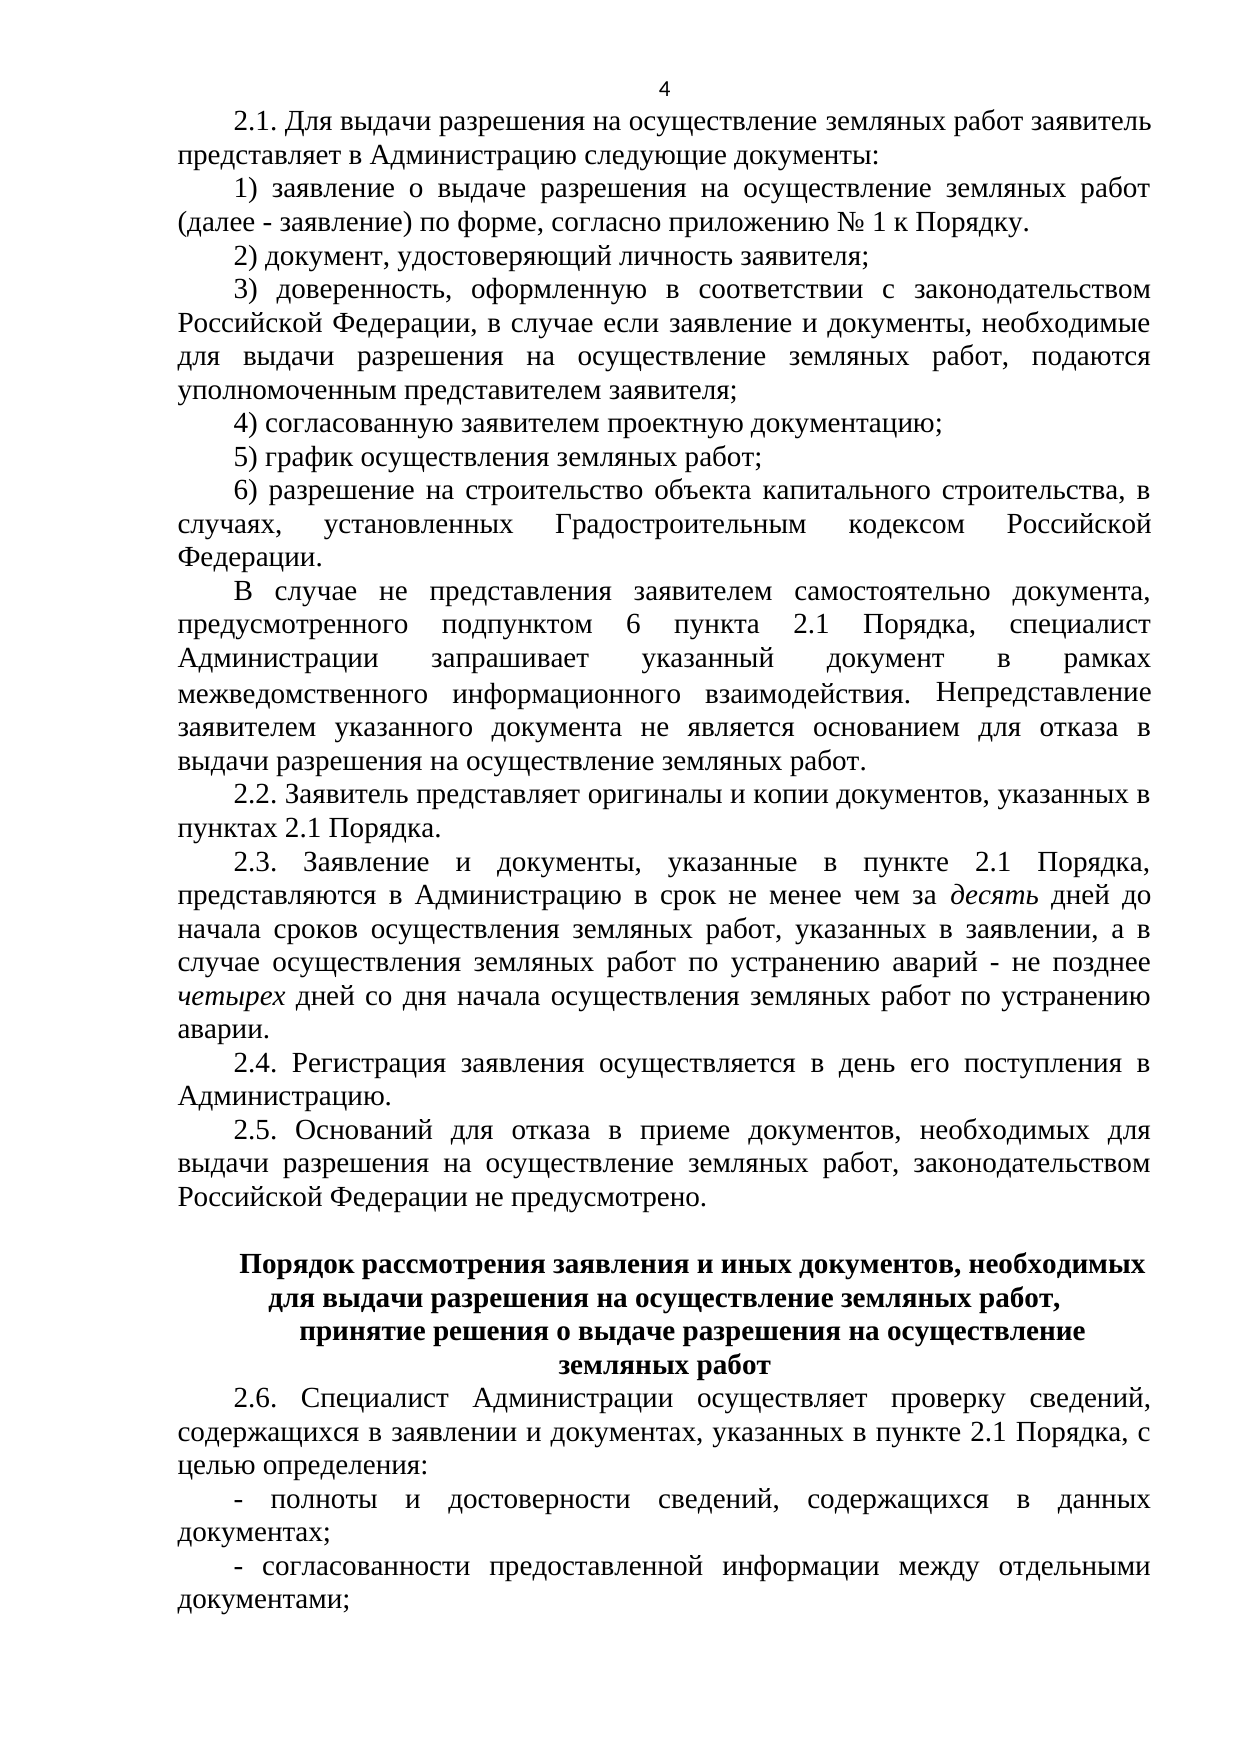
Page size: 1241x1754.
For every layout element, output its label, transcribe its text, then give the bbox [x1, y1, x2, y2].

text 2.4. Регистрация заявления осуществляется в день его поступления в Администрацию. [177, 1045, 1152, 1112]
text 4) согласованную заявителем проектную документацию; [177, 405, 1152, 439]
text 6) разрешение на строительство объекта капитального строительства, в случаях, установленных Градостроительным кодексом Российской Федерации. [177, 472, 1152, 573]
text 2) документ, удостоверяющий личность заявителя; [177, 238, 1152, 271]
text 5) график осуществления земляных работ; [177, 439, 1152, 472]
text 2.2. Заявитель представляет оригиналы и копии документов, указанных в пунктах 2.1 Порядка. [177, 777, 1152, 844]
text 2.1. Для выдачи разрешения на осуществление земляных работ заявитель представляет в Администрацию следующие документы: [177, 103, 1152, 171]
text 1) заявление о выдаче разрешения на осуществление земляных работ (далее - заявление) по форме, согласно приложению № 1 к Порядку. [177, 171, 1152, 238]
text - полноты и достоверности сведений, содержащихся в данных документах; [177, 1481, 1152, 1548]
text Порядок рассмотрения заявления и иных документов, необходимых для выдачи разрешения на осуществление земляных работ, [177, 1246, 1152, 1313]
text 2.6. Специалист Администрации осуществляет проверку сведений, содержащихся в заявлении и документах, указанных в пункте 2.1 Порядка, с целью определения: [177, 1380, 1152, 1481]
text 2.3. Заявление и документы, указанные в пункте 2.1 Порядка, представляются в Администрацию в срок не менее чем за десять дней до начала сроков осуществления земляных работ, указанных в заявлении, а в случае осуществления земляных работ по устранению аварий - не позднее четырех дней со дня начала осуществления земляных работ по устранению аварии. [177, 844, 1152, 1045]
text - согласованности предоставленной информации между отдельными документами; [177, 1548, 1152, 1615]
text 2.5. Оснований для отказа в приеме документов, необходимых для выдачи разрешения на осуществление земляных работ, законодательством Российской Федерации не предусмотрено. [177, 1112, 1152, 1213]
text 3) доверенность, оформленную в соответствии с законодательством Российской Федерации, в случае если заявление и документы, необходимые для выдачи разрешения на осуществление земляных работ, подаются уполномоченным представителем заявителя; [177, 271, 1152, 405]
text принятие решения о выдаче разрешения на осуществление земляных работ [177, 1313, 1152, 1380]
text В случае не представления заявителем самостоятельно документа, предусмотренного подпунктом 6 пункта 2.1 Порядка, специалист Администрации запрашивает указанный документ в рамках межведомственного информационного взаимодействия. Непредставление заявителем указанного документа не является основанием для отказа в выдачи разрешения на осуществление земляных работ. [177, 573, 1152, 777]
